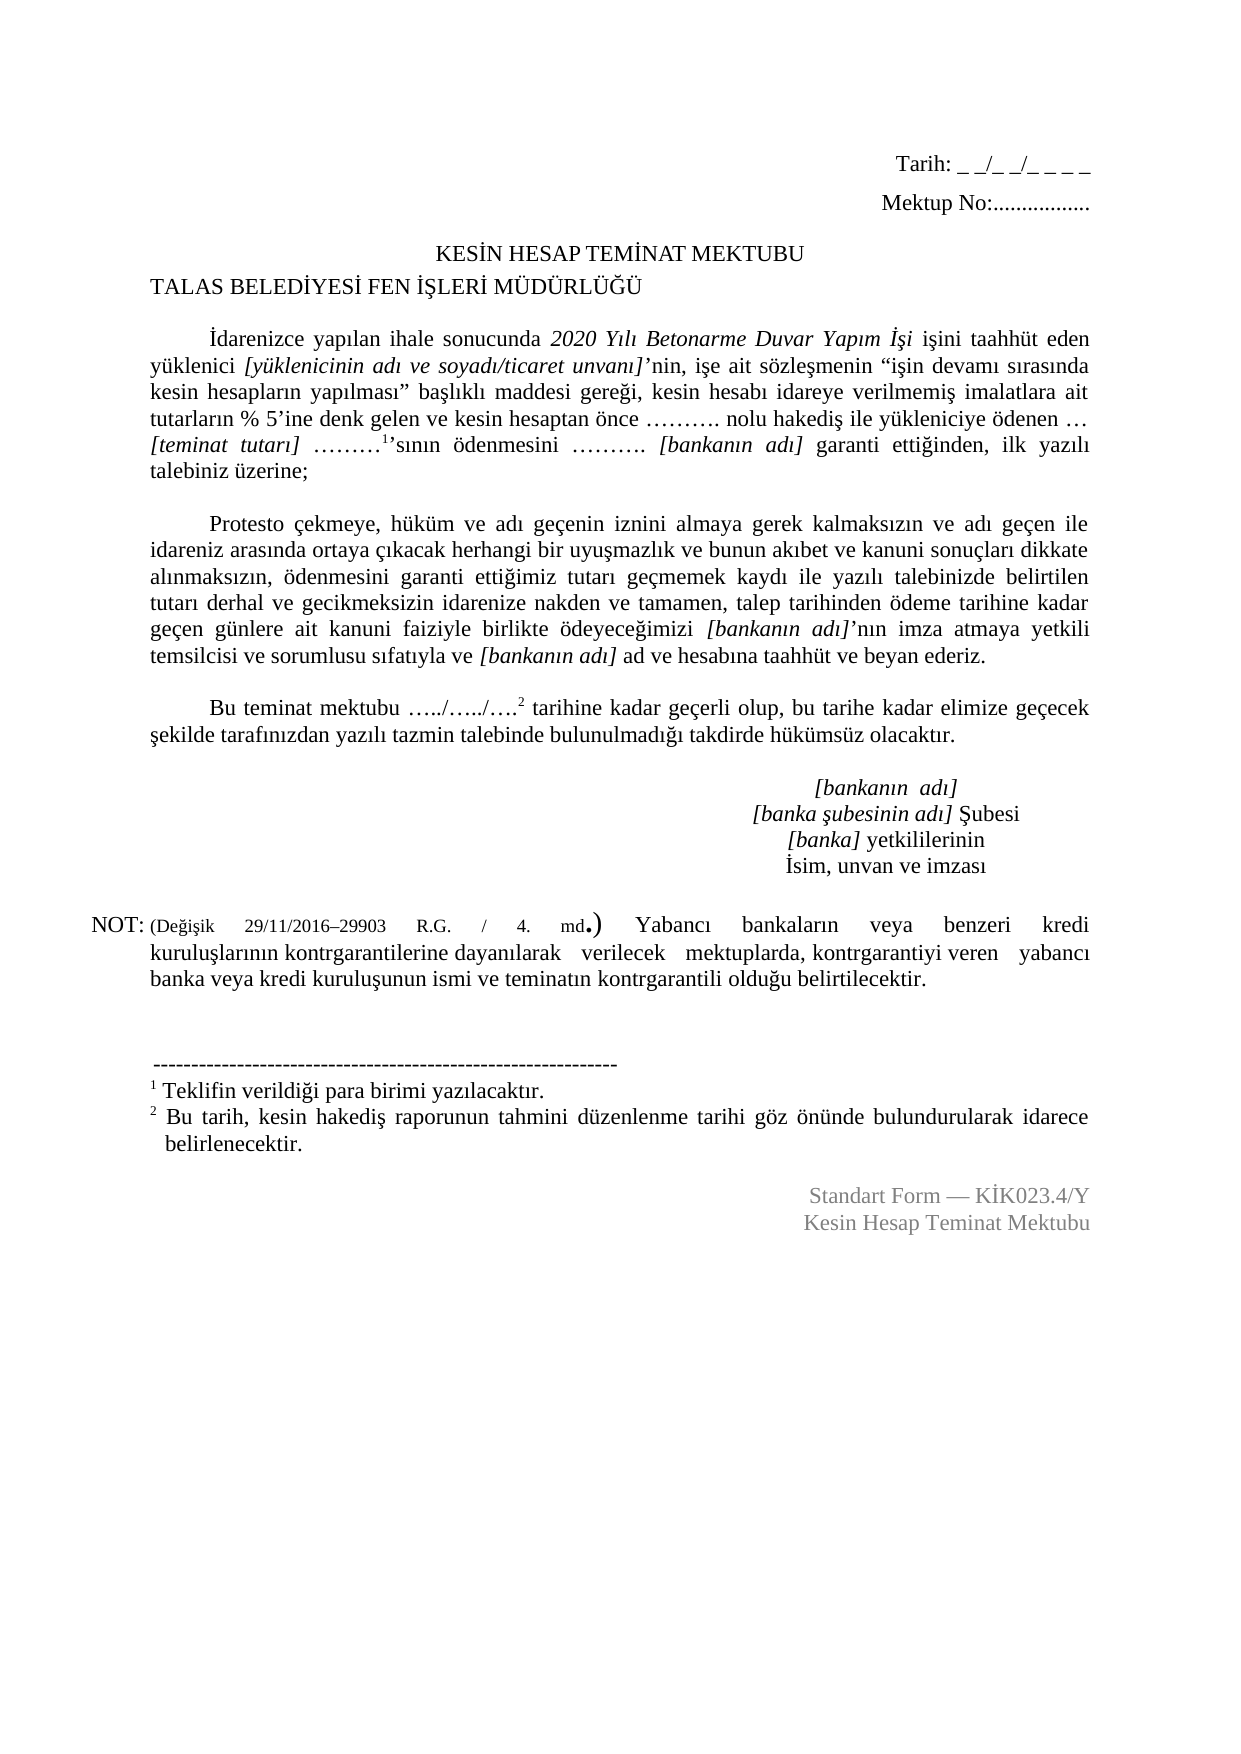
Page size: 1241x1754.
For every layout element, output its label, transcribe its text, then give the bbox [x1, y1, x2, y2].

text İdarenizce yapılan ihale sonucunda 2020 Yılı Betonarme Duvar Yapım İşi işini taahhüt eden yüklenici [yüklenicinin adı ve soyadı/ticaret unvanı]’nin, işe ait sözleşmenin “işin devamı sırasında kesin hesapların yapılması” başlıklı maddesi gereği, kesin hesabı idareye verilmemiş imalatlara ait tutarların % 5’ine denk gelen ve kesin hesaptan önce ………. nolu hakediş ile yükleniciye ödenen …[teminat tutarı] ………1’sının ödenmesini ………. [bankanın adı] garanti ettiğinden, ilk yazılı talebiniz üzerine; [150, 326, 1090, 484]
text 2 Bu tarih, kesin hakediş raporunun tahmini düzenlenme tarihi göz önünde bulundurularak idarece belirlenecektir. [150, 1103, 1090, 1156]
text TALAS BELEDİYESİ FEN İŞLERİ MÜDÜRLÜĞÜ [150, 273, 1090, 299]
subtitle KESİN HESAP TEMİNAT MEKTUBU [150, 240, 1090, 267]
text 1 Teklifin verildiği para birimi yazılacaktır. [150, 1077, 1090, 1103]
text Tarih: _ _/_ _/_ _ _ _ [150, 150, 1090, 176]
text Bu teminat mektubu …../…../….2 tarihine kadar geçerli olup, bu tarihe kadar elimize geçecek şekilde tarafınızdan yazılı tazmin talebinde bulunulmadığı takdirde hükümsüz olacaktır. [150, 694, 1090, 747]
text İsim, unvan ve imzası [682, 853, 1090, 879]
text Kesin Hesap Teminat Mektubu [150, 1209, 1090, 1235]
text Mektup No:................. [150, 189, 1090, 215]
text Standart Form — KİK023.4/Y [150, 1182, 1090, 1209]
text Protesto çekmeye, hüküm ve adı geçenin iznini almaya gerek kalmaksızın ve adı geçen ile idareniz arasında ortaya çıkacak herhangi bir uyuşmazlık ve bunun akıbet ve kanuni sonuçları dikkate alınmaksızın, ödenmesini garanti ettiğimiz tutarı geçmemek kaydı ile yazılı talebinizde belirtilen tutarı derhal ve gecikmeksizin idarenize nakden ve tamamen, talep tarihinden ödeme tarihine kadar geçen günlere ait kanuni faiziyle birlikte ödeyeceğimizi [bankanın adı]’nın imza atmaya yetkili temsilcisi ve sorumlusu sıfatıyla ve [bankanın adı] ad ve hesabına taahhüt ve beyan ederiz. [150, 510, 1090, 668]
text [banka şubesinin adı] Şubesi [682, 800, 1090, 826]
text [bankanın adı] [682, 773, 1090, 800]
text ------------------------------------------------------------- [150, 1051, 1090, 1077]
text NOT: (Değişik 29/11/2016–29903 R.G. / 4. md.) Yabancı bankaların veya benzeri kredi kuruluşlarının kontrgarantilerine dayanılarak verilecek mektuplarda, kontrgarantiyi veren yabancı banka veya kredi kuruluşunun ismi ve teminatın kontrgarantili olduğu belirtilecektir. [91, 905, 1090, 992]
text [banka] yetkililerinin [682, 826, 1090, 853]
